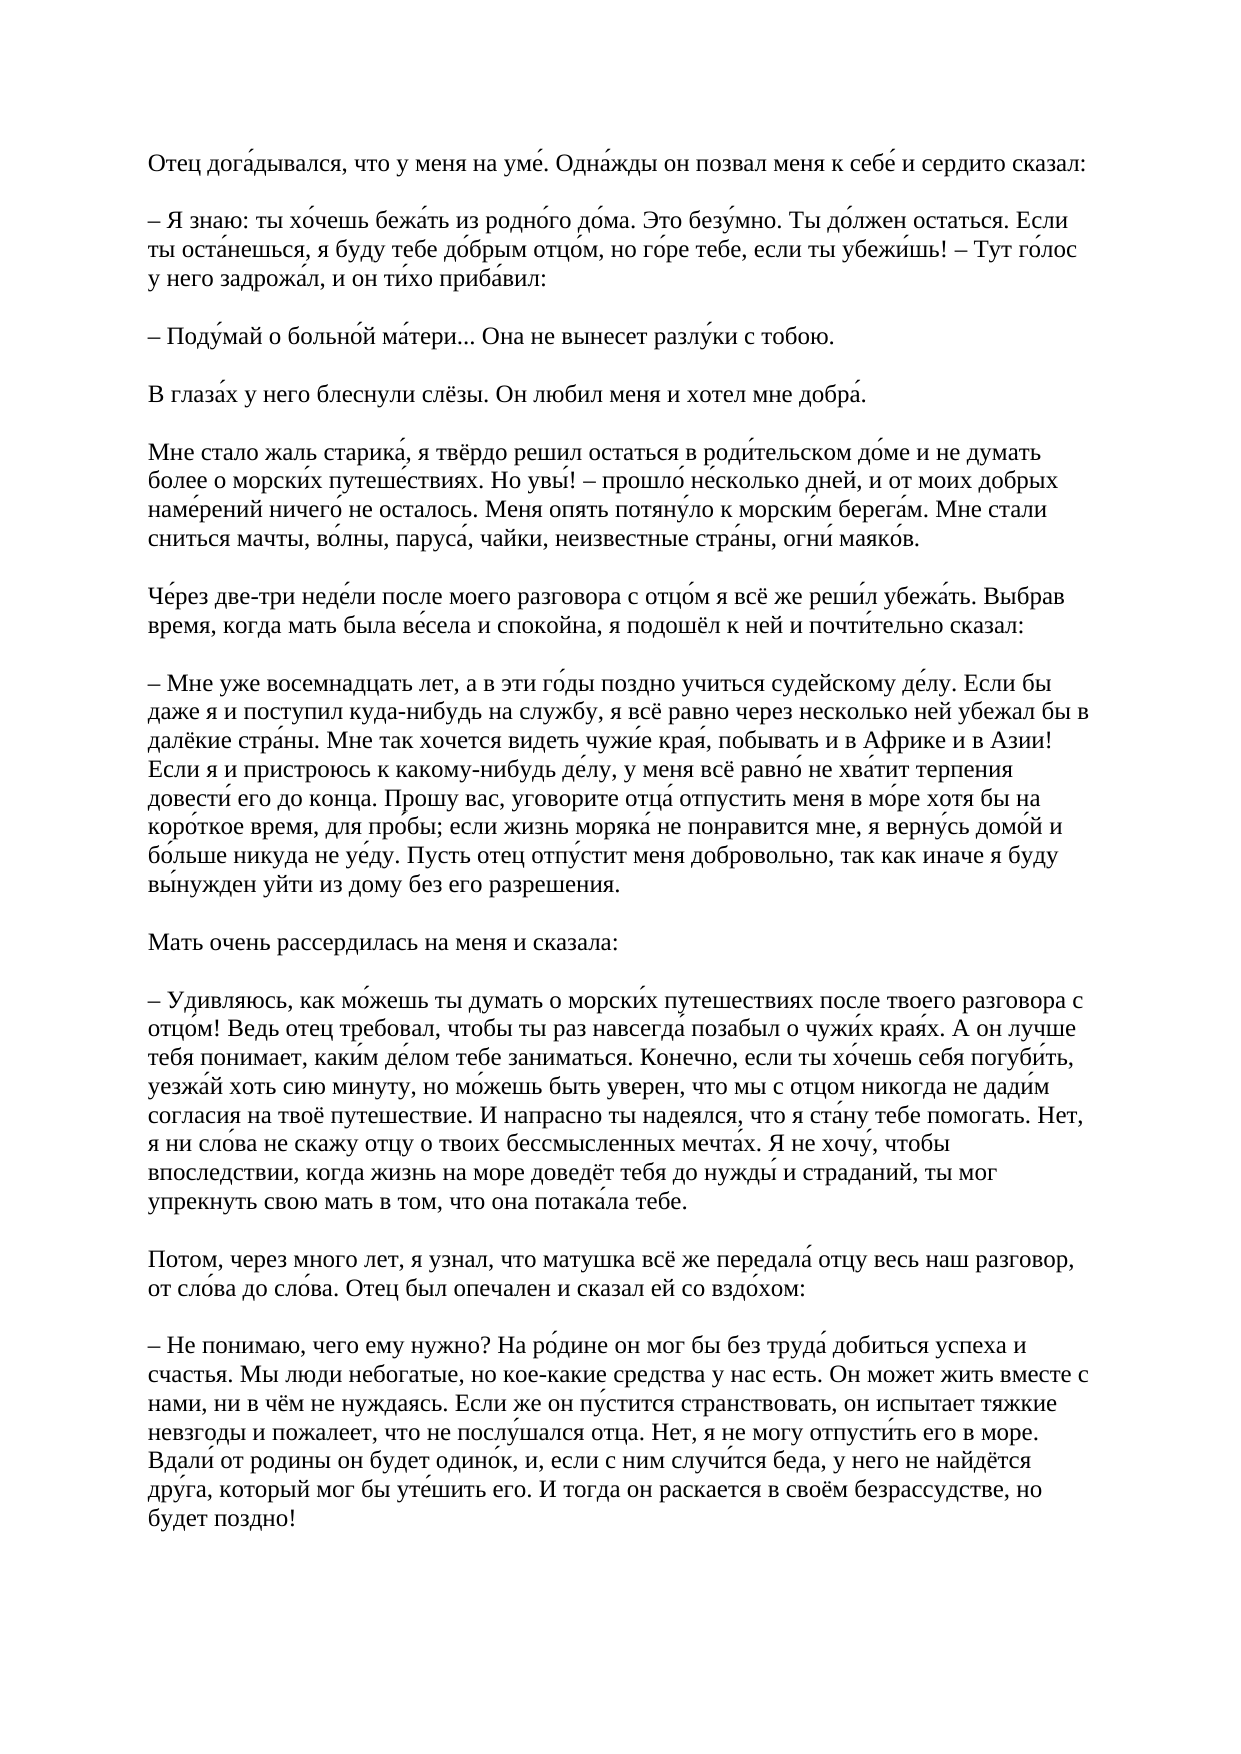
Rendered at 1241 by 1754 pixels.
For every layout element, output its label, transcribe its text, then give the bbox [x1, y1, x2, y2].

text – Поду́май о больно́й ма́тери... Она не вынесет разлу́ки с тобою. [148, 321, 1093, 350]
text Потом, через много лет, я узнал, что матушка всё же передала́ отцу весь наш разговор, от сло́ва до сло́ва. Отец был опечален и сказал ей со вздо́хом: [148, 1244, 1093, 1301]
text Мать очень рассердилась на меня и сказала: [148, 927, 1093, 956]
text В глаза́х у него блеснули слёзы. Он любил меня и хотел мне добра́. [148, 379, 1093, 408]
text – Мне уже восемнадцать лет, а в эти го́ды поздно учиться судейскому де́лу. Если бы даже я и поступил куда-нибудь на службу, я всё равно через несколько ней убежал бы в далёкие стра́ны. Мне так хочется видеть чужи́е края́, побывать и в Африке и в Азии! Если я и пристроюсь к какому-нибудь де́лу, у меня всё равно́ не хва́тит терпения довести́ его до конца. Прошу вас, уговорите отца́ отпустить меня в мо́ре хотя бы на коро́ткое время, для про́бы; если жизнь моряка́ не понравится мне, я верну́сь домо́й и бо́льше никуда не уе́ду. Пусть отец отпу́стит меня добровольно, так как иначе я буду вы́нужден уйти из дому без его разрешения. [148, 668, 1093, 898]
text Отец дога́дывался, что у меня на уме́. Одна́жды он позвал меня к себе́ и сердито сказал: [148, 148, 1093, 176]
text – Я знаю: ты хо́чешь бежа́ть из родно́го до́ма. Это безу́мно. Ты до́лжен остаться. Если ты оста́нешься, я буду тебе до́брым отцо́м, но го́ре тебе, если ты убежи́шь! – Тут го́лос у него задрожа́л, и он ти́хо приба́вил: [148, 206, 1093, 292]
text – Удивляюсь, как мо́жешь ты думать о морски́х путешествиях после твоего разговора с отцо́м! Ведь отец требовал, чтобы ты раз навсегда́ позабыл о чужи́х края́х. А он лучше тебя понимает, каки́м де́лом тебе заниматься. Конечно, если ты хо́чешь себя погуби́ть, уезжа́й хоть сию минуту, но мо́жешь быть уверен, что мы с отцом никогда не дади́м согласия на твоё путешествие. И напрасно ты надеялся, что я ста́ну тебе помогать. Нет, я ни сло́ва не скажу отцу о твоих бессмысленных мечта́х. Я не хочу́, чтобы впоследствии, когда жизнь на море доведёт тебя до нужды́ и страданий, ты мог упрекнуть свою мать в том, что она потака́ла тебе. [148, 985, 1093, 1215]
text Мне стало жаль старика́, я твёрдо решил остаться в роди́тельском до́ме и не думать более о морски́х путеше́ствиях. Но увы́! – прошло́ не́сколько дней, и от моих добрых наме́рений ничего́ не осталось. Меня опять потяну́ло к морски́м берега́м. Мне стали сниться мачты, во́лны, паруса́, чайки, неизвестные стра́ны, огни́ маяко́в. [148, 437, 1093, 552]
text – Не понимаю, чего ему нужно? На ро́дине он мог бы без труда́ добиться успеха и счастья. Мы люди небогатые, но кое-какие средства у нас есть. Он может жить вместе с нами, ни в чём не нуждаясь. Если же он пу́стится странствовать, он испытает тяжкие невзгоды и пожалеет, что не послу́шался отца. Нет, я не могу отпусти́ть его в море. Вдали́ от родины он будет одино́к, и, если с ним случи́тся беда, у него не найдётся дру́га, который мог бы уте́шить его. И тогда он раскается в своём безрассудстве, но будет поздно! [148, 1331, 1093, 1532]
text Че́рез две-три неде́ли после моего разговора с отцо́м я всё же реши́л убежа́ть. Выбрав время, когда мать была ве́села и спокойна, я подошёл к ней и почти́тельно сказал: [148, 581, 1093, 638]
